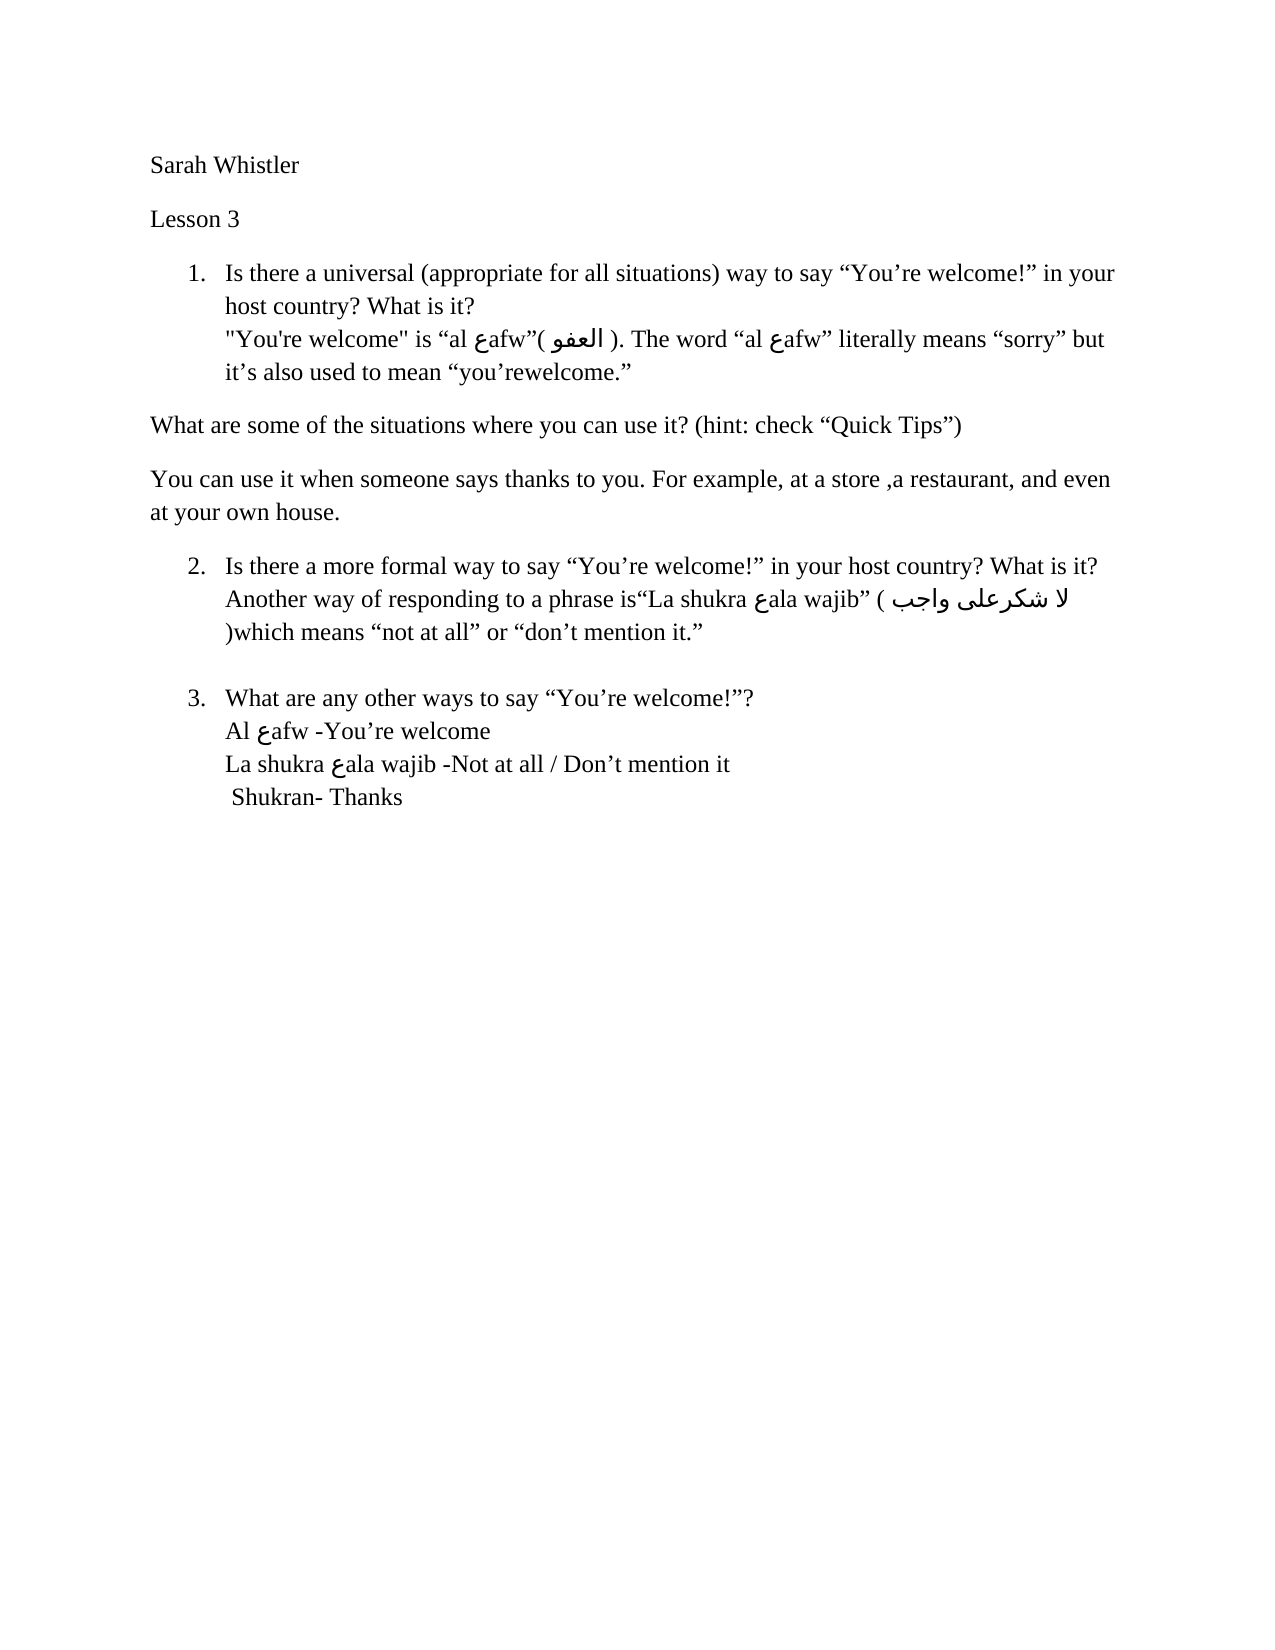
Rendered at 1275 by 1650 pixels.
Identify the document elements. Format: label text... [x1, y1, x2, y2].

text What are some of the situations where you can use it? (hint: check “Quick Tips”) [150, 411, 1125, 439]
list Al عafw -You’re welcome [225, 716, 1125, 745]
list Is there a universal (appropriate for all situations) way to say “You’re welcome!” in your host country? What is it? [187, 258, 1125, 319]
list "You're welcome" is “al عafw”( العفو ). The word “al عafw” literally means “sorry” but it’s also used to mean “you’rewelcome.” [225, 324, 1125, 386]
list Shukran- Thanks [225, 782, 1125, 811]
list La shukra عala wajib -Not at all / Don’t mention it [225, 749, 1125, 778]
text Lesson 3 [150, 204, 1125, 233]
list What are any other ways to say “You’re welcome!”? [187, 683, 1125, 712]
text You can use it when someone says thanks to you. For example, at a store ,a restaurant, and even at your own house. [150, 464, 1125, 526]
text Sarah Whistler [150, 150, 1125, 179]
list Another way of responding to a phrase is“La shukra عala wajib” ( لا شكرعلی واجب )which means “not at all” or “don’t mention it.” [225, 584, 1125, 646]
list Is there a more formal way to say “You’re welcome!” in your host country? What is it? [187, 551, 1125, 580]
